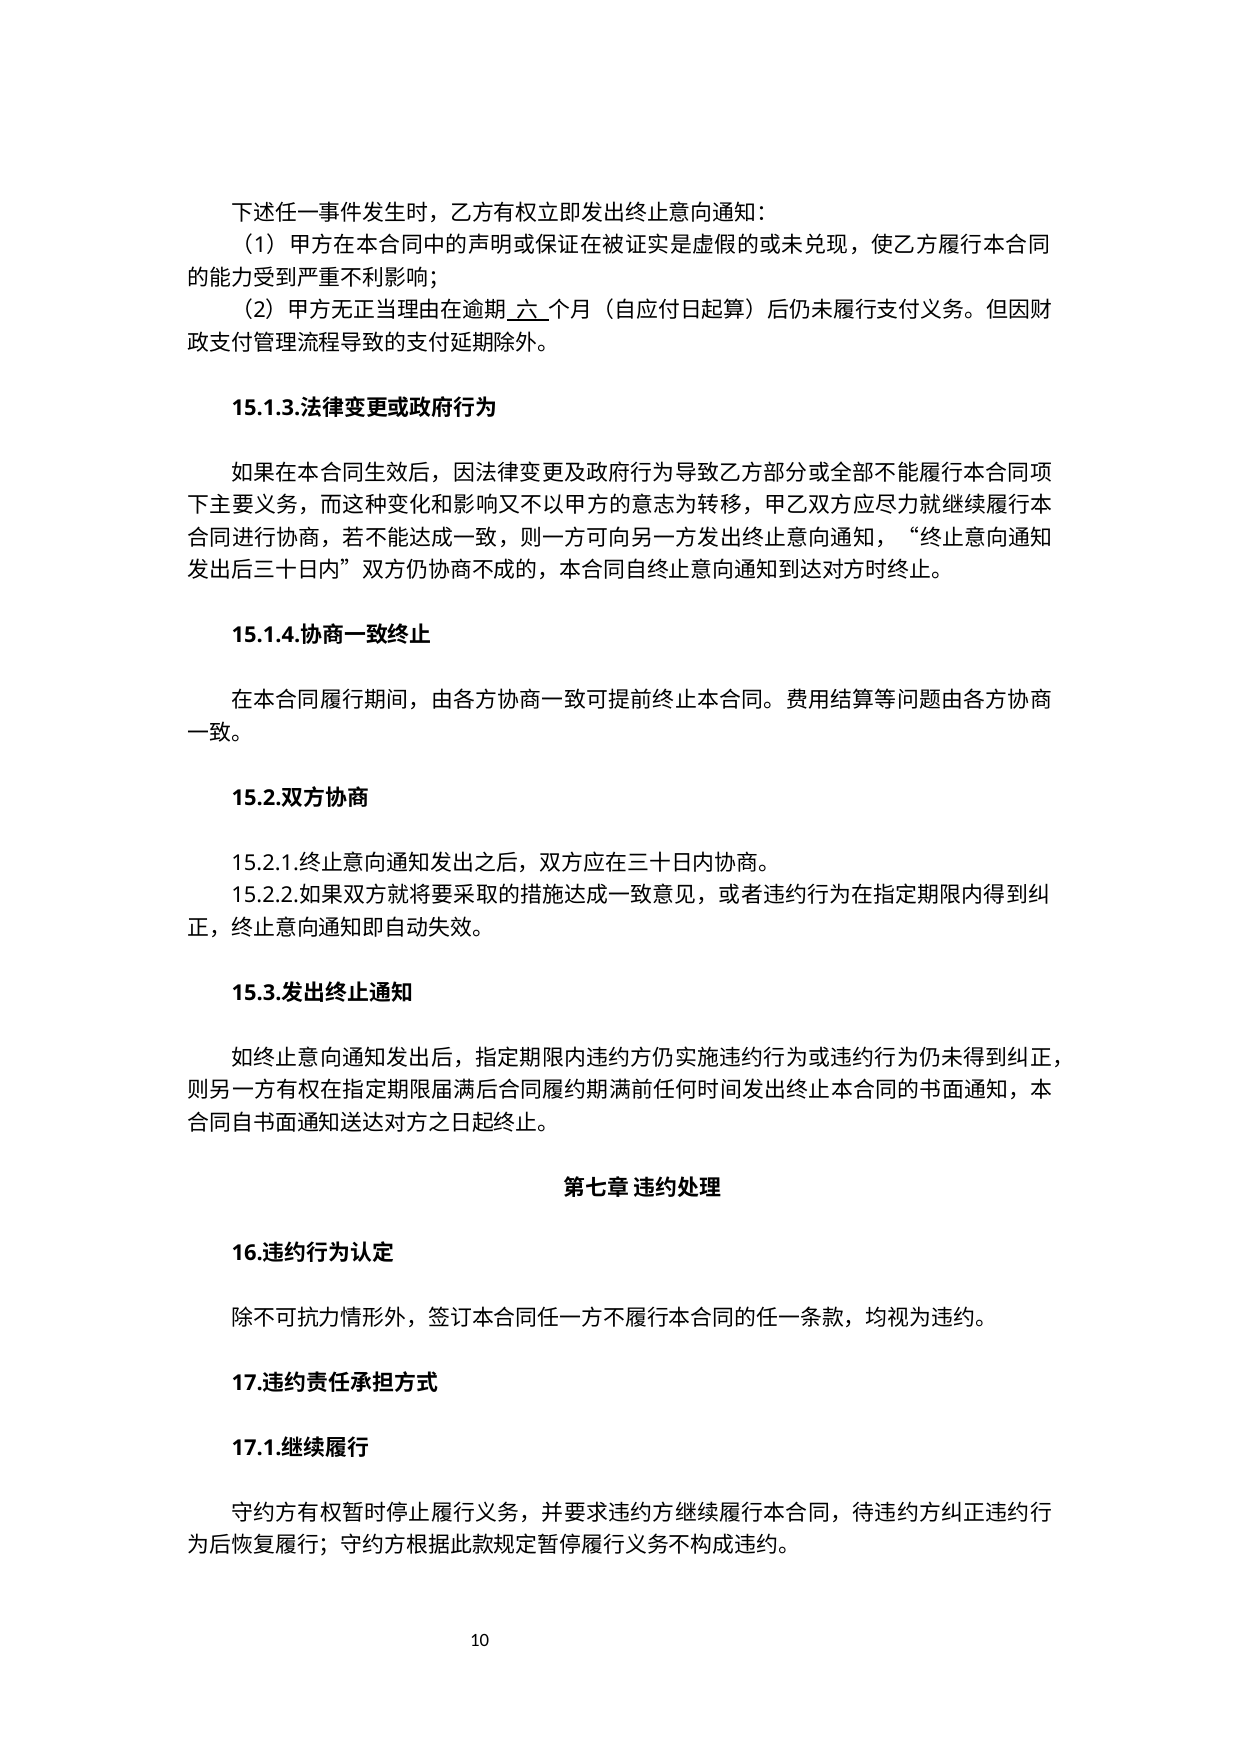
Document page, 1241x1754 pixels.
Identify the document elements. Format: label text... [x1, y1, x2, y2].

text 第七章 违约处理 [187, 1169, 1053, 1202]
text 在本合同履行期间，由各方协商一致可提前终止本合同。费用结算等问题由各方协商一致。 [187, 682, 1053, 747]
text 16.违约行为认定 [187, 1234, 1053, 1267]
text 如终止意向通知发出后，指定期限内违约方仍实施违约行为或违约行为仍未得到纠正，则另一方有权在指定期限届满后合同履约期满前任何时间发出终止本合同的书面通知，本合同自书面通知送达对方之日起终止。 [187, 1039, 1053, 1137]
text 守约方有权暂时停止履行义务，并要求违约方继续履行本合同，待违约方纠正违约行为后恢复履行；守约方根据此款规定暂停履行义务不构成违约。 [187, 1494, 1053, 1559]
text 15.1.3.法律变更或政府行为 [187, 389, 1053, 422]
text 15.3.发出终止通知 [187, 974, 1053, 1007]
text 15.1.4.协商一致终止 [187, 617, 1053, 649]
text 17.违约责任承担方式 [187, 1364, 1053, 1397]
text 如果在本合同生效后，因法律变更及政府行为导致乙方部分或全部不能履行本合同项下主要义务，而这种变化和影响又不以甲方的意志为转移，甲乙双方应尽力就继续履行本合同进行协商，若不能达成一致，则一方可向另一方发出终止意向通知，“终止意向通知发出后三十日内”双方仍协商不成的，本合同自终止意向通知到达对方时终止。 [187, 454, 1053, 584]
text 15.2.2.如果双方就将要采取的措施达成一致意见，或者违约行为在指定期限内得到纠正，终止意向通知即自动失效。 [187, 877, 1053, 942]
text 15.2.1.终止意向通知发出之后，双方应在三十日内协商。 [187, 844, 1053, 877]
text 除不可抗力情形外，签订本合同任一方不履行本合同的任一条款，均视为违约。 [187, 1299, 1053, 1332]
text 15.2.双方协商 [187, 779, 1053, 812]
text （1）甲方在本合同中的声明或保证在被证实是虚假的或未兑现，使乙方履行本合同的能力受到严重不利影响； [187, 227, 1053, 292]
text 下述任一事件发生时，乙方有权立即发出终止意向通知： [187, 194, 1053, 227]
text 17.1.继续履行 [187, 1429, 1053, 1462]
text （2）甲方无正当理由在逾期 六 个月（自应付日起算）后仍未履行支付义务。但因财政支付管理流程导致的支付延期除外。 [187, 292, 1053, 357]
